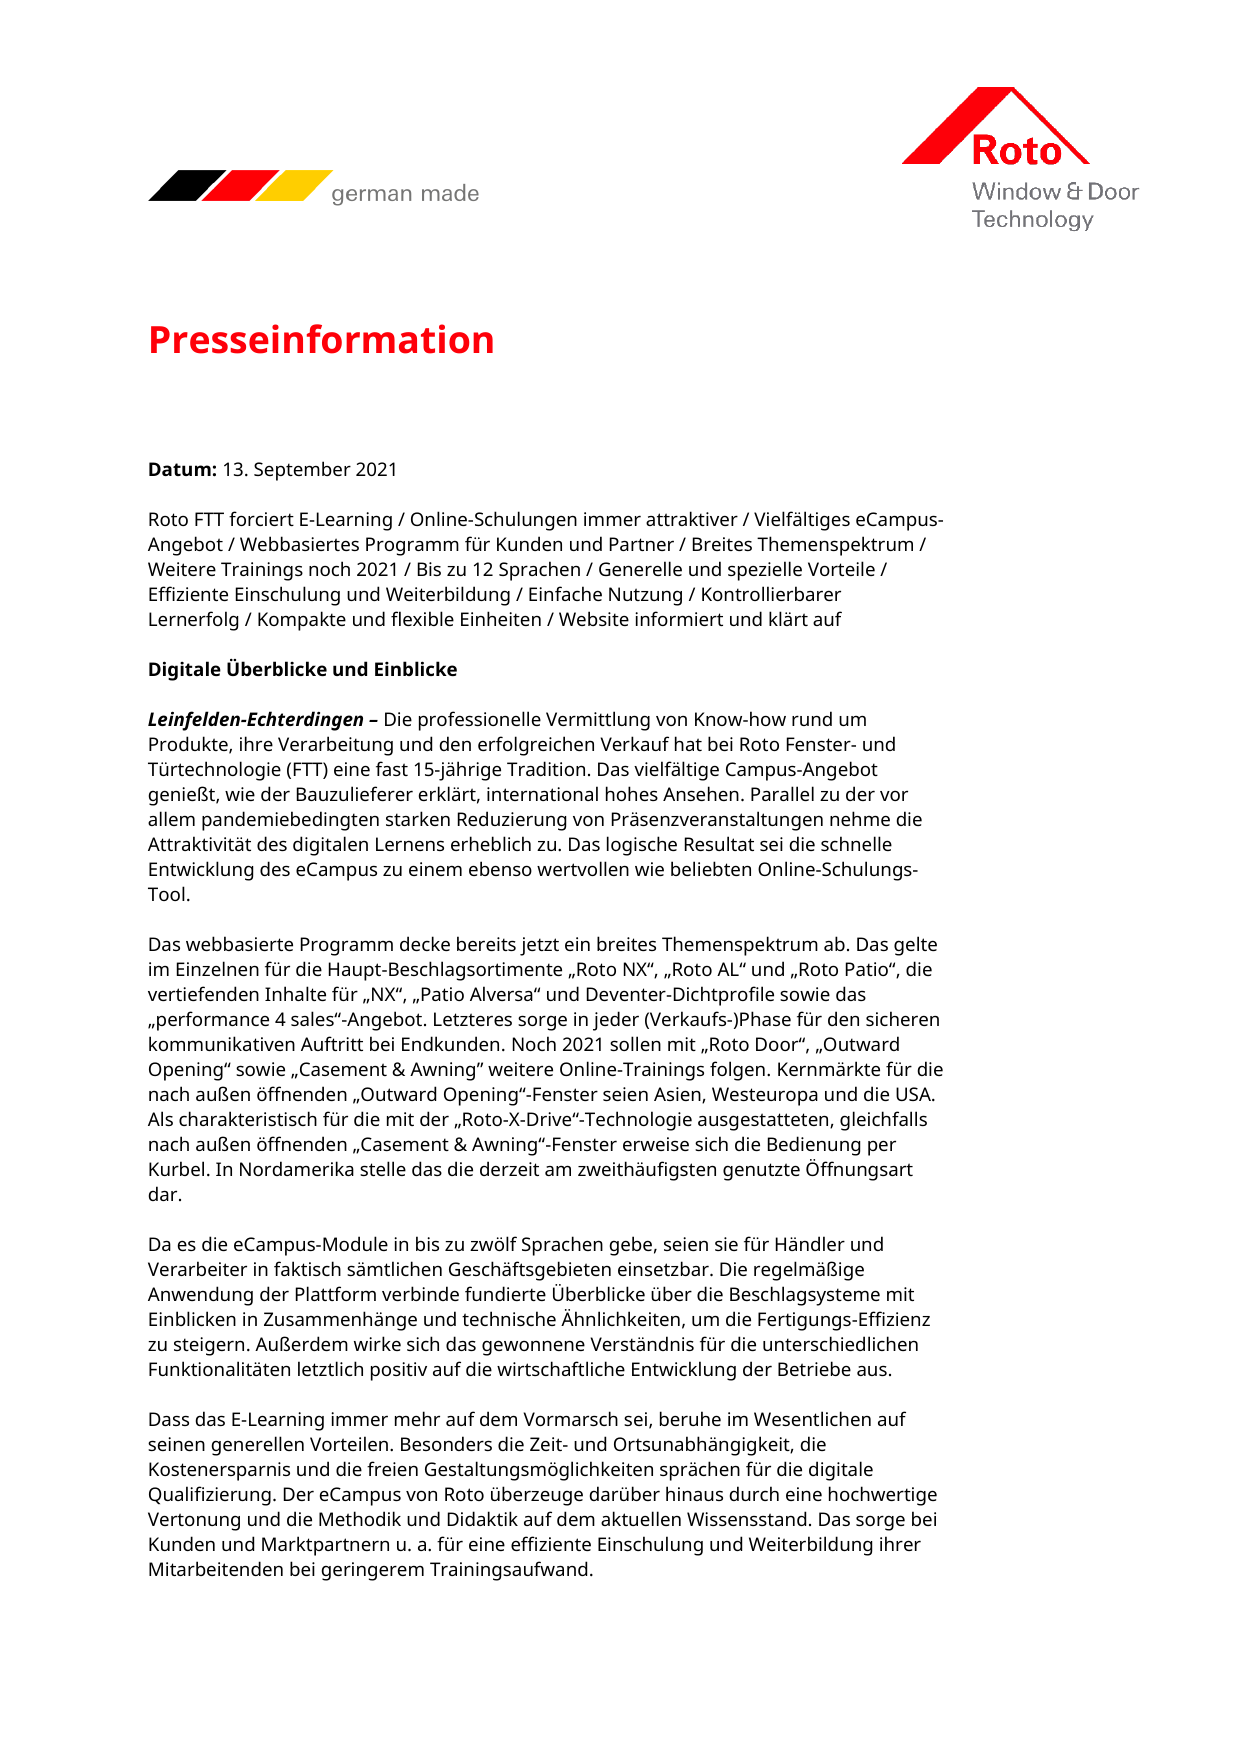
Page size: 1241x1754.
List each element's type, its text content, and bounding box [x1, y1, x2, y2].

text Digitale Überblicke und Einblicke [148, 656, 945, 681]
text Leinfelden-Echterdingen – Die professionelle Vermittlung von Know-how rund um Produkte, ihre Verarbeitung und den erfolgreichen Verkauf hat bei Roto Fenster- und Türtechnologie (FTT) eine fast 15-jährige Tradition. Das vielfältige Campus-Angebot genießt, wie der Bauzulieferer erklärt, international hohes Ansehen. Parallel zu der vor allem pandemiebedingten starken Reduzierung von Präsenzveranstaltungen nehme die Attraktivität des digitalen Lernens erheblich zu. Das logische Resultat sei die schnelle Entwicklung des eCampus zu einem ebenso wertvollen wie beliebten Online-Schulungs-Tool. [148, 706, 945, 906]
picture [902, 87, 1196, 235]
text Dass das E-Learning immer mehr auf dem Vormarsch sei, beruhe im Wesentlichen auf seinen generellen Vorteilen. Besonders die Zeit- und Ortsunabhängigkeit, die Kostenersparnis und die freien Gestaltungsmöglichkeiten sprächen für die digitale Qualifizierung. Der eCampus von Roto überzeuge darüber hinaus durch eine hochwertige Vertonung und die Methodik und Didaktik auf dem aktuellen Wissensstand. Das sorge bei Kunden und Marktpartnern u. a. für eine effiziente Einschulung und Weiterbildung ihrer Mitarbeitenden bei geringerem Trainingsaufwand. [148, 1406, 945, 1581]
text Da es die eCampus-Module in bis zu zwölf Sprachen gebe, seien sie für Händler und Verarbeiter in faktisch sämtlichen Geschäftsgebieten einsetzbar. Die regelmäßige Anwendung der Plattform verbinde fundierte Überblicke über die Beschlagsysteme mit Einblicken in Zusammenhänge und technische Ähnlichkeiten, um die Fertigungs-Effizienz zu steigern. Außerdem wirke sich das gewonnene Verständnis für die unterschiedlichen Funktionalitäten letztlich positiv auf die wirtschaftliche Entwicklung der Betriebe aus. [148, 1231, 945, 1381]
text Datum: 13. September 2021 [148, 456, 945, 481]
text Roto FTT forciert E-Learning / Online-Schulungen immer attraktiver / Vielfältiges eCampus-Angebot / Webbasiertes Programm für Kunden und Partner / Breites Themenspektrum / Weitere Trainings noch 2021 / Bis zu 12 Sprachen / Generelle und spezielle Vorteile / Effiziente Einschulung und Weiterbildung / Einfache Nutzung / Kontrollierbarer Lernerfolg / Kompakte und flexible Einheiten / Website informiert und klärt auf [148, 506, 945, 631]
picture [147, 169, 481, 208]
text Das webbasierte Programm decke bereits jetzt ein breites Themenspektrum ab. Das gelte im Einzelnen für die Haupt-Beschlagsortimente „Roto NX“, „Roto AL“ und „Roto Patio“, die vertiefenden Inhalte für „NX“, „Patio Alversa“ und Deventer-Dichtprofile sowie das „performance 4 sales“-Angebot. Letzteres sorge in jeder (Verkaufs-)Phase für den sicheren kommunikativen Auftritt bei Endkunden. Noch 2021 sollen mit „Roto Door“, „Outward Opening“ sowie „Casement & Awning” weitere Online-Trainings folgen. Kernmärkte für die nach außen öffnenden „Outward Opening“-Fenster seien Asien, Westeuropa und die USA. Als charakteristisch für die mit der „Roto-X-Drive“-Technologie ausgestatteten, gleichfalls nach außen öffnenden „Casement & Awning“-Fenster erweise sich die Bedienung per Kurbel. In Nordamerika stelle das die derzeit am zweithäufigsten genutzte Öffnungsart dar. [148, 931, 945, 1206]
